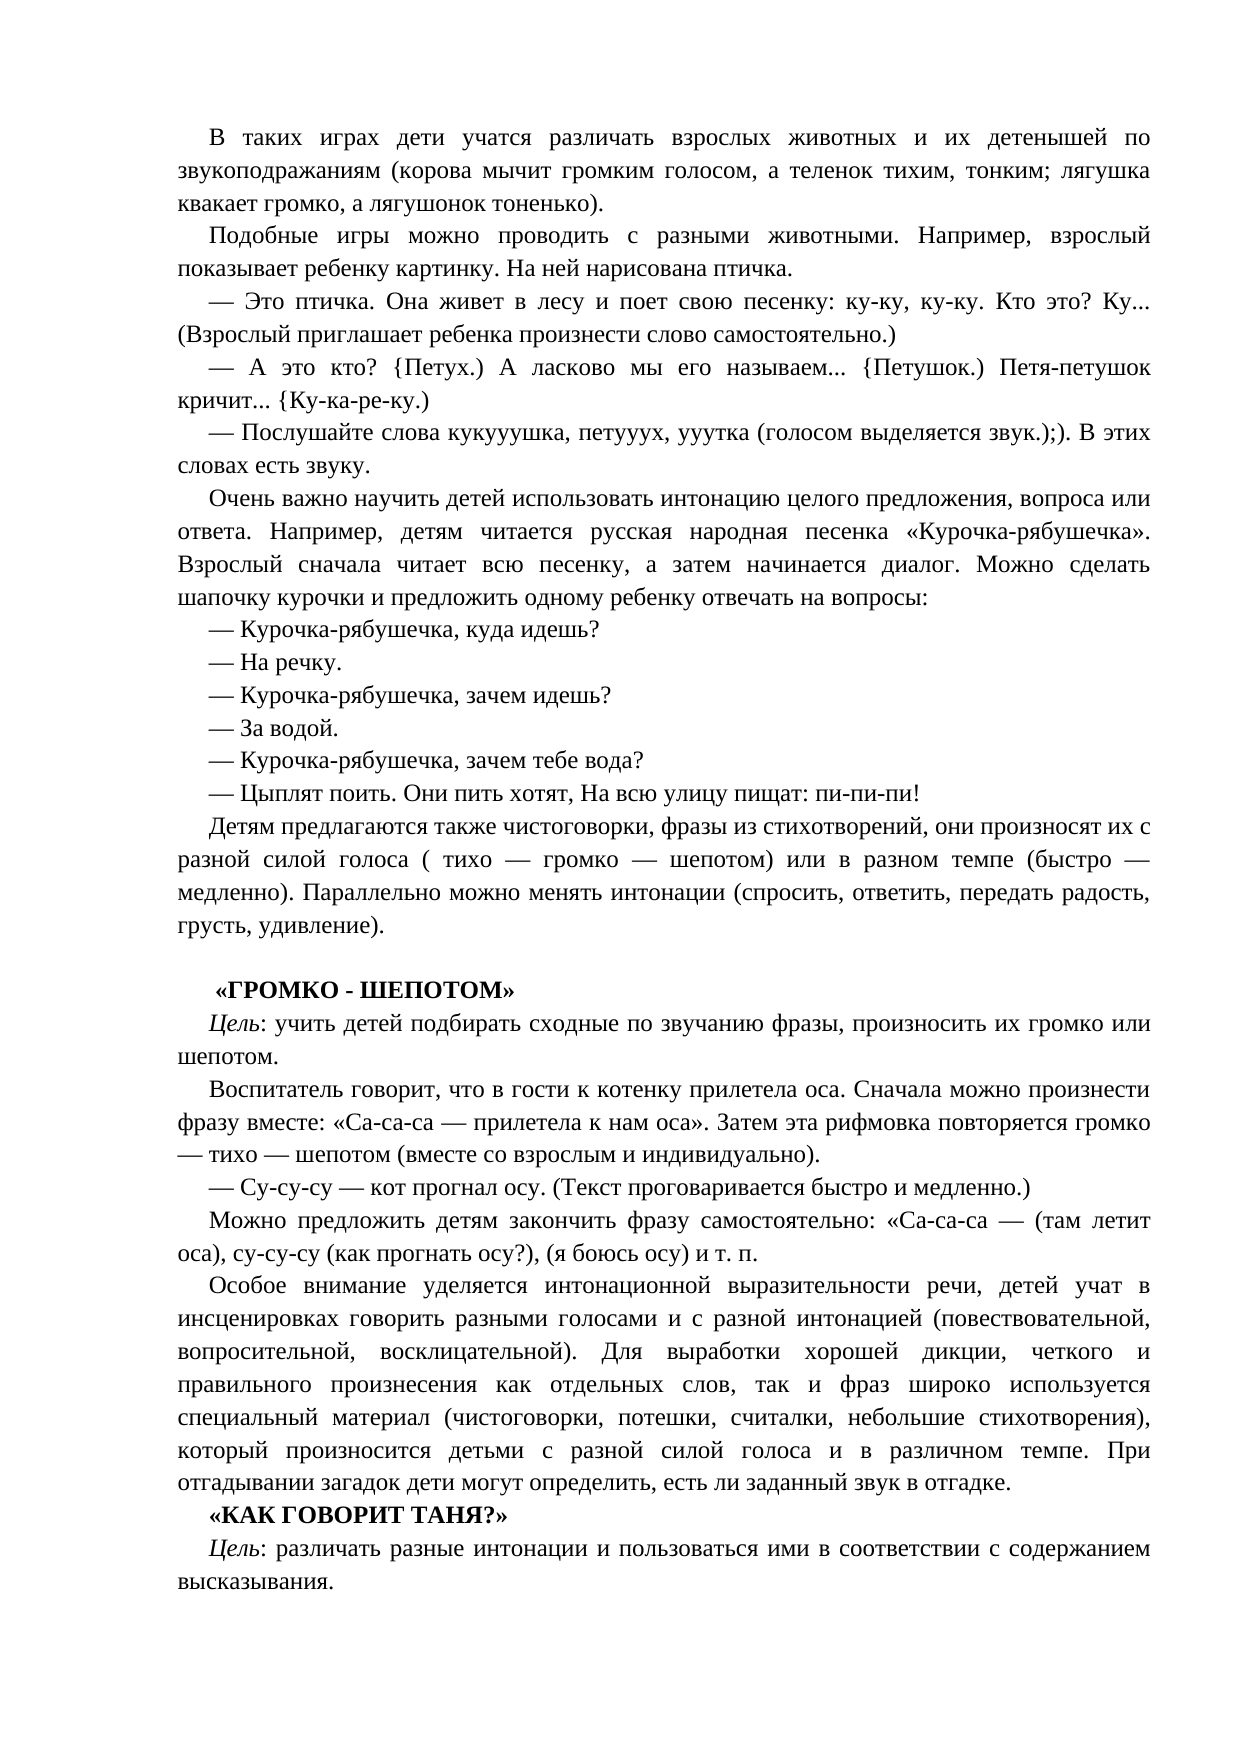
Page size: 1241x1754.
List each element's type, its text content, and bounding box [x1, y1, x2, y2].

text Можно предложить детям закончить фразу самостоятельно: «Са-са-са — (там летит оса), су-су-су (как прогнать осу?), (я боюсь осу) и т. п. [177, 1201, 1152, 1267]
text — Послушайте слова кукууушка, петууух, ууутка (голосом выделяется звук.);). В этих словах есть звуку. [177, 413, 1152, 479]
text — Курочка-рябушечка, зачем тебе вода? [177, 742, 1152, 774]
text — Это птичка. Она живет в лесу и поет свою песенку: ку-ку, ку-ку. Кто это? Ку... (Взрослый приглашает ребенка произнести слово самостоятельно.) [177, 282, 1152, 348]
text — Су-су-су — кот прогнал осу. (Текст проговаривается быстро и медленно.) [177, 1168, 1152, 1201]
text — За водой. [177, 709, 1152, 742]
text «КАК ГОВОРИТ ТАНЯ?» [177, 1496, 1152, 1529]
text Цель: учить детей подбирать сходные по звучанию фразы, произносить их громко или шепотом. [177, 1004, 1152, 1070]
text Подобные игры можно проводить с разными животными. Например, взрослый показывает ребенку картинку. На ней нарисована птичка. [177, 217, 1152, 282]
text Воспитатель говорит, что в гости к котенку прилетела оса. Сначала можно произнести фразу вместе: «Са-са-са — прилетела к нам оса». Затем эта рифмовка повторяется громко — тихо — шепотом (вместе со взрослым и индивидуально). [177, 1070, 1152, 1168]
text Особое внимание уделяется интонационной выразительности речи, детей учат в инсценировках говорить разными голосами и с разной интонацией (повествовательной, вопросительной, восклицательной). Для выработки хорошей дикции, четкого и правильного произнесения как отдельных слов, так и фраз широко используется специальный материал (чистоговорки, потешки, считалки, небольшие стихотворения), который произносится детьми с разной силой голоса и в различном темпе. При отгадывании загадок дети могут определить, есть ли заданный звук в отгадке. [177, 1267, 1152, 1496]
text — Курочка-рябушечка, зачем идешь? [177, 676, 1152, 709]
text Очень важно научить детей использовать интонацию целого предложения, вопроса или ответа. Например, детям читается русская народная песенка «Курочка-рябушечка». Взрослый сначала читает всю песенку, а затем начинается диалог. Можно сделать шапочку курочки и предложить одному ребенку отвечать на вопросы: [177, 479, 1152, 610]
text Детям предлагаются также чистоговорки, фразы из стихотворений, они произносят их с разной силой голоса ( тихо — громко — шепотом) или в разном темпе (быстро — медленно). Параллельно можно менять интонации (спросить, ответить, передать радость, грусть, удивление). [177, 807, 1152, 938]
text — А это кто? {Петух.) А ласково мы его называем... {Петушок.) Петя-петушок кричит... {Ку-ка-ре-ку.) [177, 348, 1152, 413]
text — На речку. [177, 643, 1152, 676]
text Цель: различать разные интонации и пользоваться ими в соответствии с содержанием высказывания. [177, 1529, 1152, 1595]
text — Курочка-рябушечка, куда идешь? [177, 610, 1152, 643]
text В таких играх дети учатся различать взрослых животных и их детенышей по звукоподражаниям (корова мычит громким голосом, а теленок тихим, тонким; лягушка квакает громко, а лягушонок тоненько). [177, 118, 1152, 217]
text — Цыплят поить. Они пить хотят, На всю улицу пищат: пи-пи-пи! [177, 774, 1152, 807]
text «ГРОМКО - ШЕПОТОМ» [177, 971, 1152, 1004]
